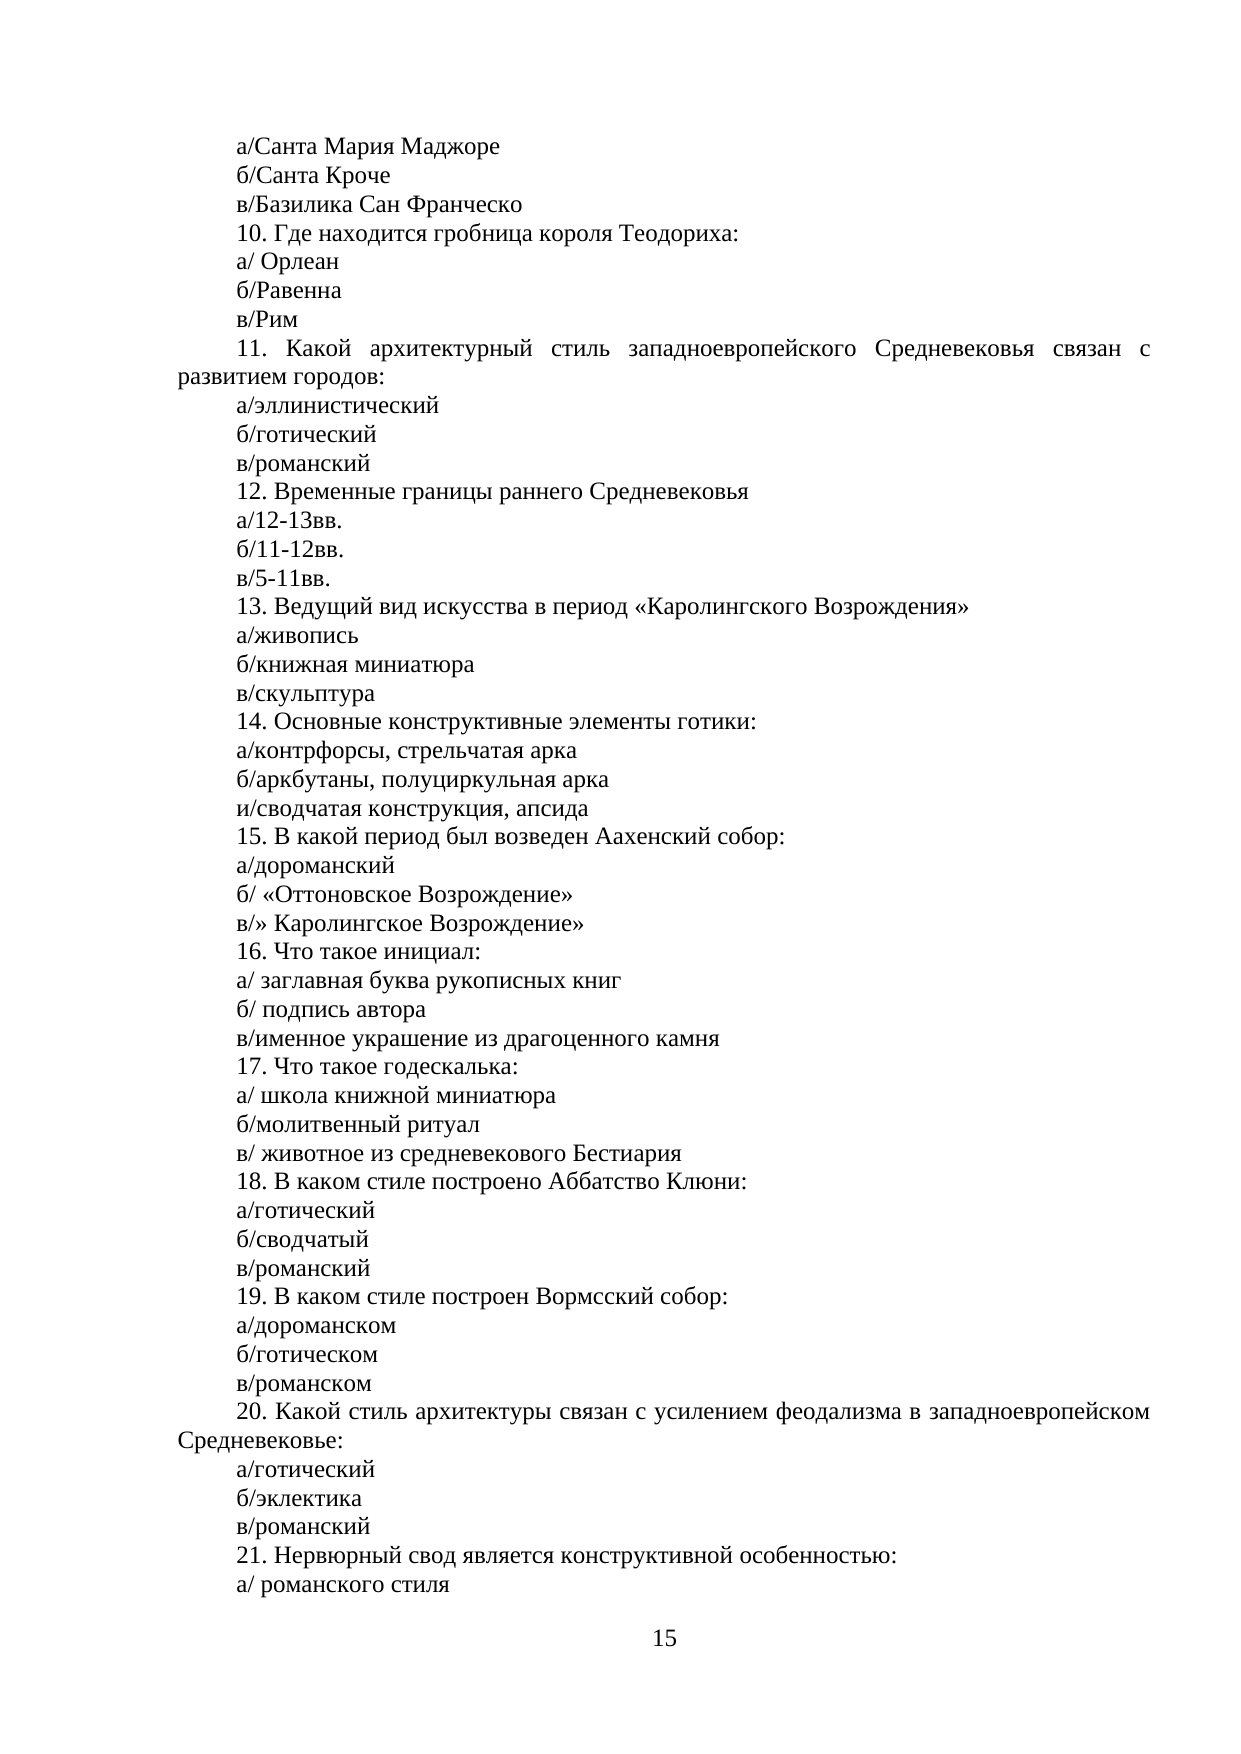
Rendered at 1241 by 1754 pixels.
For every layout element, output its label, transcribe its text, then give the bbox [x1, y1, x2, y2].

text а/дороманский [177, 850, 1152, 879]
text б/готический [177, 419, 1152, 448]
text б/Санта Кроче [177, 160, 1152, 189]
text б/сводчатый [177, 1224, 1152, 1253]
text а/ романского стиля [177, 1569, 1152, 1598]
text б/книжная миниатюра [177, 649, 1152, 678]
text в/5-11вв. [177, 563, 1152, 591]
text а/готический [177, 1195, 1152, 1224]
text 12. Временные границы раннего Средневековья [177, 476, 1152, 505]
text в/ животное из средневекового Бестиария [177, 1138, 1152, 1166]
text в/» Каролингское Возрождение» [177, 908, 1152, 936]
text а/живопись [177, 620, 1152, 649]
text в/романский [177, 1253, 1152, 1281]
text в/Базилика Сан Франческо [177, 189, 1152, 218]
text а/эллинистический [177, 390, 1152, 419]
text б/11-12вв. [177, 534, 1152, 563]
text б/ подпись автора [177, 994, 1152, 1023]
text 16. Что такое инициал: [177, 936, 1152, 965]
text а/12-13вв. [177, 505, 1152, 534]
text 17. Что такое годескалька: [177, 1051, 1152, 1080]
text в/именное украшение из драгоценного камня [177, 1023, 1152, 1051]
text а/готический [177, 1454, 1152, 1483]
text б/Равенна [177, 275, 1152, 304]
text в/романском [177, 1368, 1152, 1396]
text а/ школа книжной миниатюра [177, 1080, 1152, 1109]
text б/ «Оттоновское Возрождение» [177, 879, 1152, 908]
text 20. Какой стиль архитектуры связан с усилением феодализма в западноевропейском Средневековье: [177, 1396, 1152, 1454]
text в/Рим [177, 304, 1152, 333]
text а/ заглавная буква рукописных книг [177, 965, 1152, 994]
text и/сводчатая конструкция, апсида [177, 793, 1152, 821]
text в/романский [177, 448, 1152, 476]
text а/ Орлеан [177, 246, 1152, 275]
text а/контрфорсы, стрельчатая арка [177, 735, 1152, 764]
text 11. Какой архитектурный стиль западноевропейского Средневековья связан с развитием городов: [177, 333, 1152, 390]
text а/дороманском [177, 1310, 1152, 1339]
text а/Санта Мария Маджоре [177, 131, 1152, 160]
text в/скульптура [177, 678, 1152, 706]
text 15. В какой период был возведен Аахенский собор: [177, 821, 1152, 850]
text 19. В каком стиле построен Вормсский собор: [177, 1281, 1152, 1310]
text 13. Ведущий вид искусства в период «Каролингского Возрождения» [177, 591, 1152, 620]
text 18. В каком стиле построено Аббатство Клюни: [177, 1166, 1152, 1195]
text б/готическом [177, 1339, 1152, 1368]
text 10. Где находится гробница короля Теодориха: [177, 218, 1152, 246]
text в/романский [177, 1511, 1152, 1540]
text б/эклектика [177, 1483, 1152, 1511]
text б/молитвенный ритуал [177, 1109, 1152, 1138]
text б/аркбутаны, полуциркульная арка [177, 764, 1152, 793]
text 14. Основные конструктивные элементы готики: [177, 706, 1152, 735]
text 21. Нервюрный свод является конструктивной особенностью: [177, 1540, 1152, 1569]
